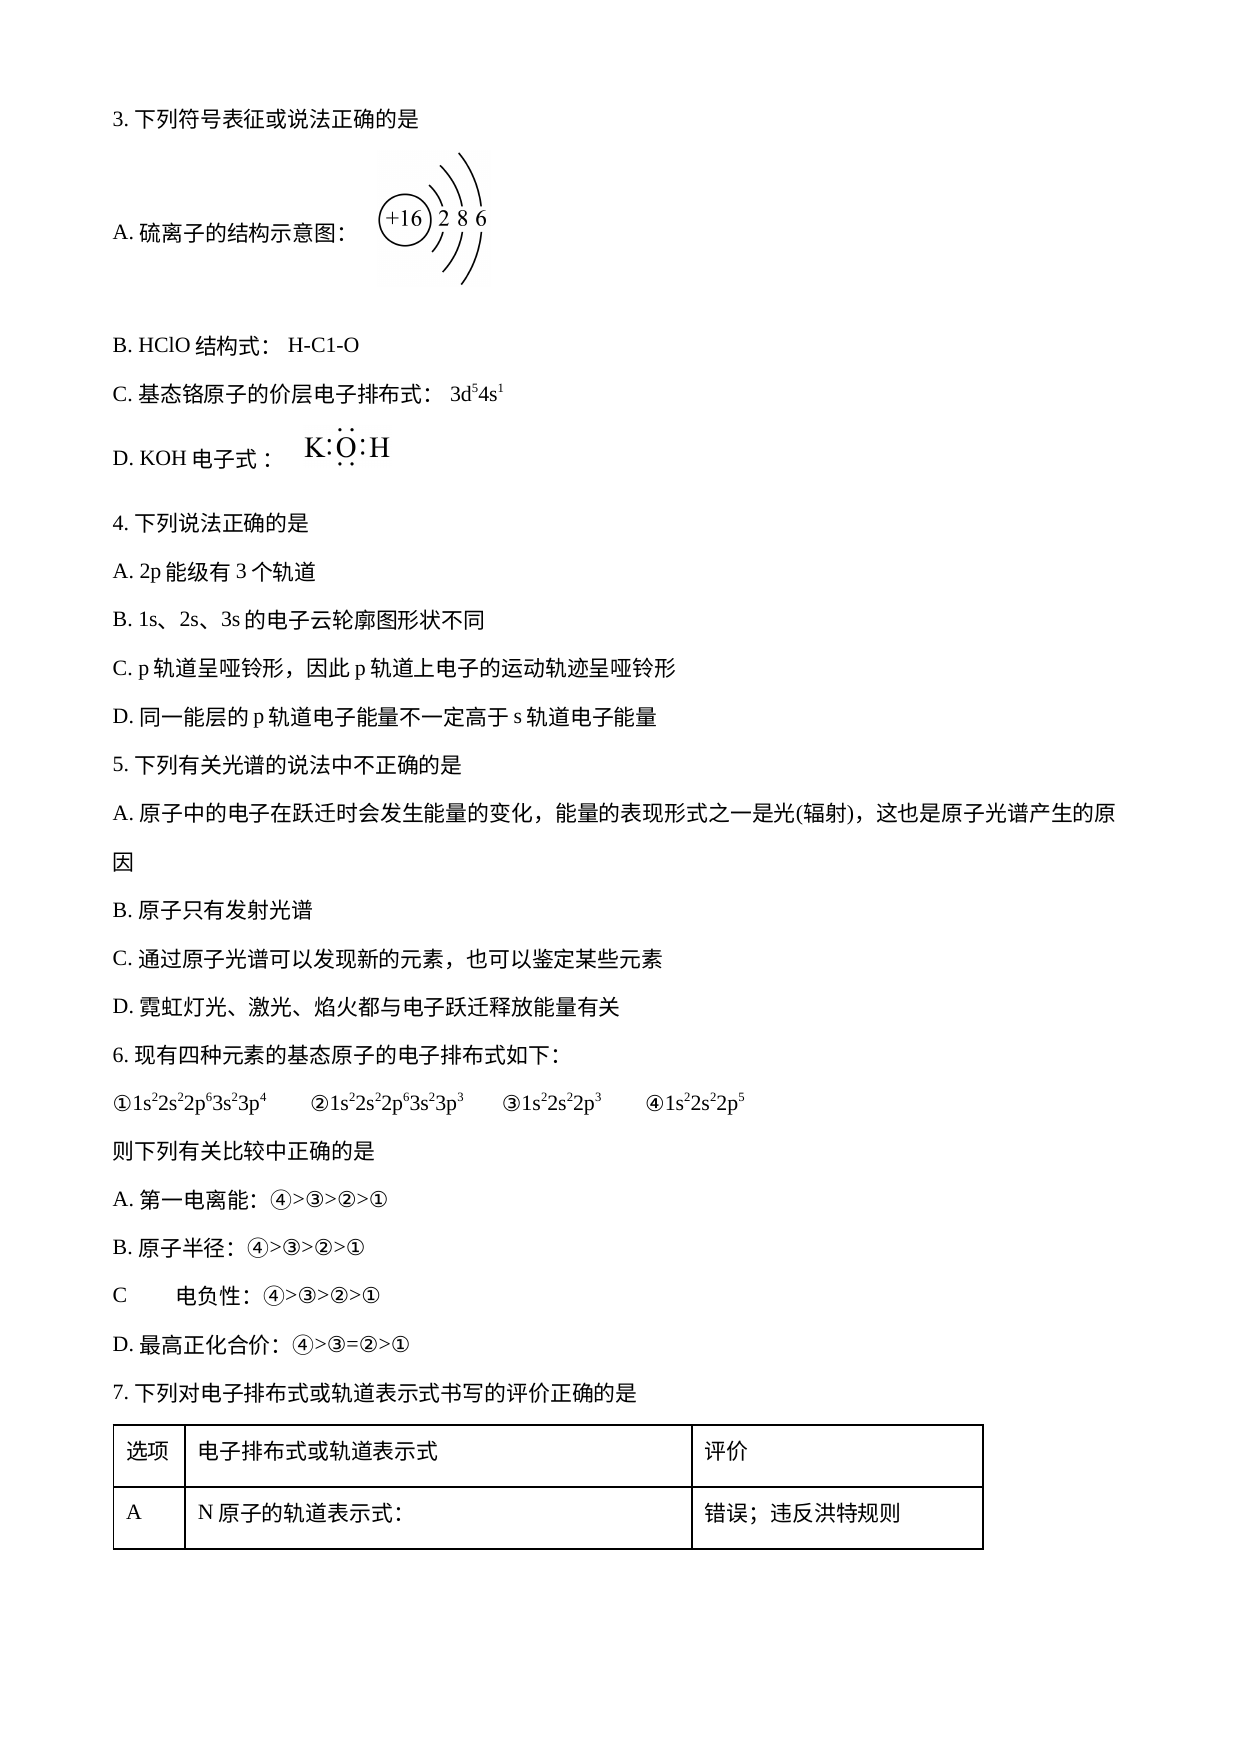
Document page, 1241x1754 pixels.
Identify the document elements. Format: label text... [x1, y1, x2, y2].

text B. HClO结构式： H-C1-O [112, 328, 1128, 361]
text D. KOH电子式 ： [112, 425, 1128, 490]
text A. 2p能级有3个轨道 [112, 554, 1128, 587]
picture [376, 150, 491, 287]
text B. 原子半径：④>③>②>① [112, 1231, 1128, 1263]
text D. 最高正化合价：④>③=②>① [112, 1327, 1128, 1360]
text 3. 下列符号表征或说法正确的是 [112, 102, 1128, 134]
text C. 基态铬原子的价层电子排布式： 3d54s1 [112, 377, 1128, 409]
text C 电负性：④>③>②>① [112, 1279, 1128, 1311]
text A. 硫离子的结构示意图： [112, 150, 1128, 313]
text 5. 下列有关光谱的说法中不正确的是 [112, 748, 1128, 780]
table_header 评价 [693, 1426, 982, 1486]
text D. 霓虹灯光、激光、焰火都与电子跃迁释放能量有关 [112, 990, 1128, 1022]
text 6. 现有四种元素的基态原子的电子排布式如下： [112, 1038, 1128, 1071]
text 则下列有关比较中正确的是 [112, 1134, 1128, 1166]
table_header 选项 [114, 1426, 184, 1486]
text C. 通过原子光谱可以发现新的元素，也可以鉴定某些元素 [112, 941, 1128, 974]
table_cell A [114, 1488, 184, 1548]
table_header 电子排布式或轨道表示式 [186, 1426, 691, 1486]
text A. 原子中的电子在跃迁时会发生能量的变化，能量的表现形式之一是光(辐射)，这也是原子光谱产生的原因 [112, 796, 1128, 877]
table_cell N原子的轨道表示式： [186, 1488, 691, 1548]
text B. 原子只有发射光谱 [112, 893, 1128, 926]
text D. 同一能层的p轨道电子能量不一定高于s轨道电子能量 [112, 699, 1128, 732]
text B. 1s、2s、3s的电子云轮廓图形状不同 [112, 603, 1128, 635]
text A. 第一电离能：④>③>②>① [112, 1182, 1128, 1215]
text ①1s22s22p63s23p4 ②1s22s22p63s23p3 ③1s22s22p3 ④1s22s22p5 [112, 1086, 1128, 1119]
text C. p轨道呈哑铃形，因此p轨道上电子的运动轨迹呈哑铃形 [112, 651, 1128, 683]
text 4. 下列说法正确的是 [112, 506, 1128, 538]
picture [302, 425, 392, 468]
text 7. 下列对电子排布式或轨道表示式书写的评价正确的是 [112, 1376, 1128, 1408]
table_cell 错误；违反洪特规则 [693, 1488, 982, 1548]
